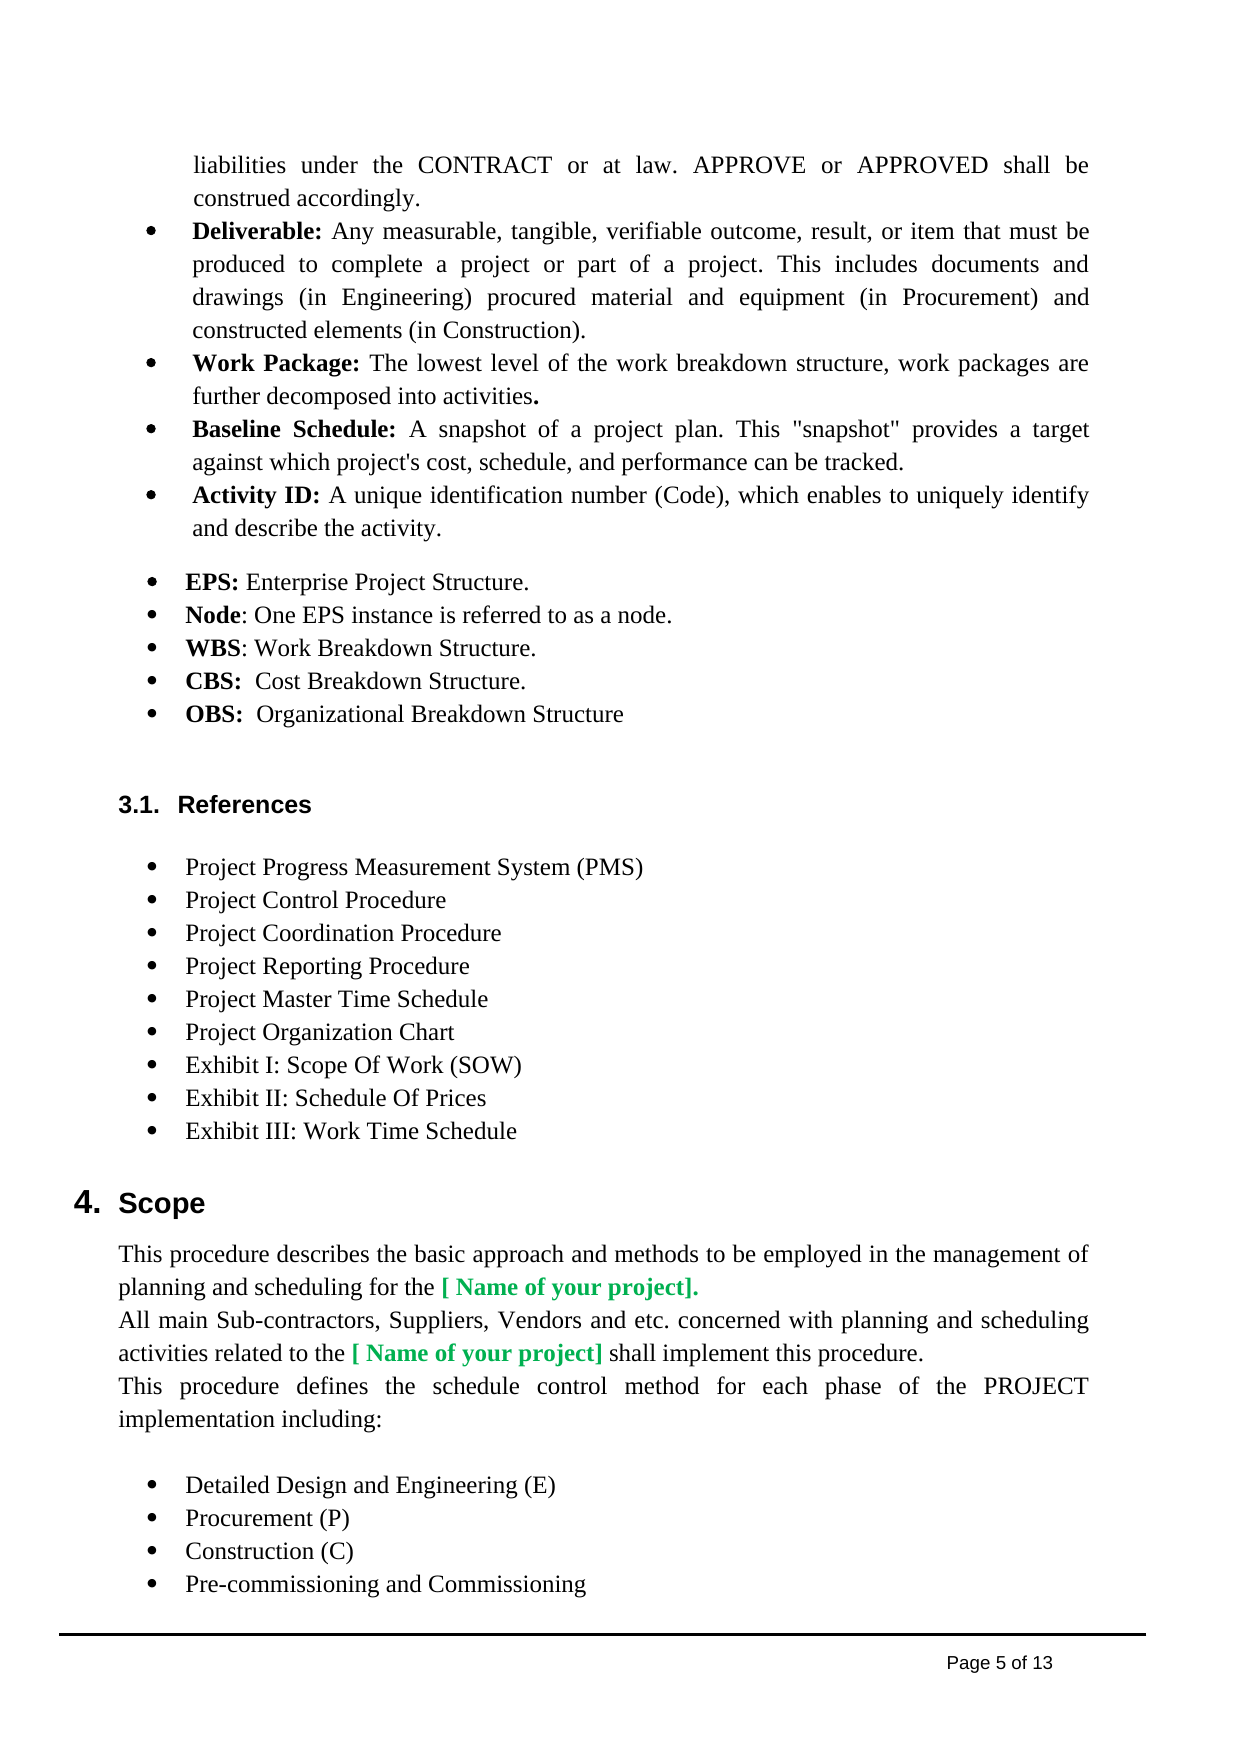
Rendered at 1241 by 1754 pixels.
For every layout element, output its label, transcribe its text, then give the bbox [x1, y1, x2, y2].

list Work Package: The lowest level of the work breakdown structure, work packages are further decomposed into activities. [147, 348, 1090, 410]
list Exhibit I: Scope Of Work (SOW) [148, 1050, 1090, 1079]
list Project Control Procedure [148, 885, 1090, 914]
list Project Coordination Procedure [148, 918, 1090, 947]
list Baseline Schedule: A snapshot of a project plan. This "snapshot" provides a target against which project's cost, schedule, and performance can be tracked. [147, 414, 1090, 476]
list Project Progress Measurement System (PMS) [148, 852, 1090, 881]
list Activity ID: A unique identification number (Code), which enables to uniquely identify and describe the activity. [147, 480, 1090, 542]
list Exhibit II: Schedule Of Prices [148, 1083, 1090, 1112]
text This procedure defines the schedule control method for each phase of the PROJECT implementation including: [118, 1371, 1090, 1433]
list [148, 150, 1090, 212]
list Deliverable: Any measurable, tangible, verifiable outcome, result, or item that must be produced to complete a project or part of a project. This includes documents and drawings (in Engineering) procured material and equipment (in Procurement) and constructed elements (in Construction). [147, 216, 1090, 344]
list Detailed Design and Engineering (E) [148, 1470, 1090, 1499]
list Project Master Time Schedule [148, 984, 1090, 1013]
list Procurement (P) [148, 1503, 1090, 1532]
subtitle References [118, 790, 1090, 819]
text This procedure describes the basic approach and methods to be employed in the management of planning and scheduling for the [ Name of your project]. [118, 1239, 1090, 1301]
list EPS: Enterprise Project Structure. [148, 567, 1090, 596]
list Pre-commissioning and Commissioning [148, 1569, 1090, 1598]
list Construction (C) [148, 1536, 1090, 1565]
list Project Organization Chart [148, 1017, 1090, 1046]
list WBS: Work Breakdown Structure. [148, 633, 1090, 662]
list Node: One EPS instance is referred to as a node. [148, 600, 1090, 629]
list CBS: Cost Breakdown Structure. [148, 666, 1090, 695]
list OBS: Organizational Breakdown Structure [148, 699, 1090, 728]
text All main Sub-contractors, Suppliers, Vendors and etc. concerned with planning and scheduling activities related to the [ Name of your project] shall implement this procedure. [118, 1305, 1090, 1367]
list Exhibit III: Work Time Schedule [148, 1116, 1090, 1145]
list Project Reporting Procedure [148, 951, 1090, 980]
subtitle Scope [74, 1182, 1090, 1221]
